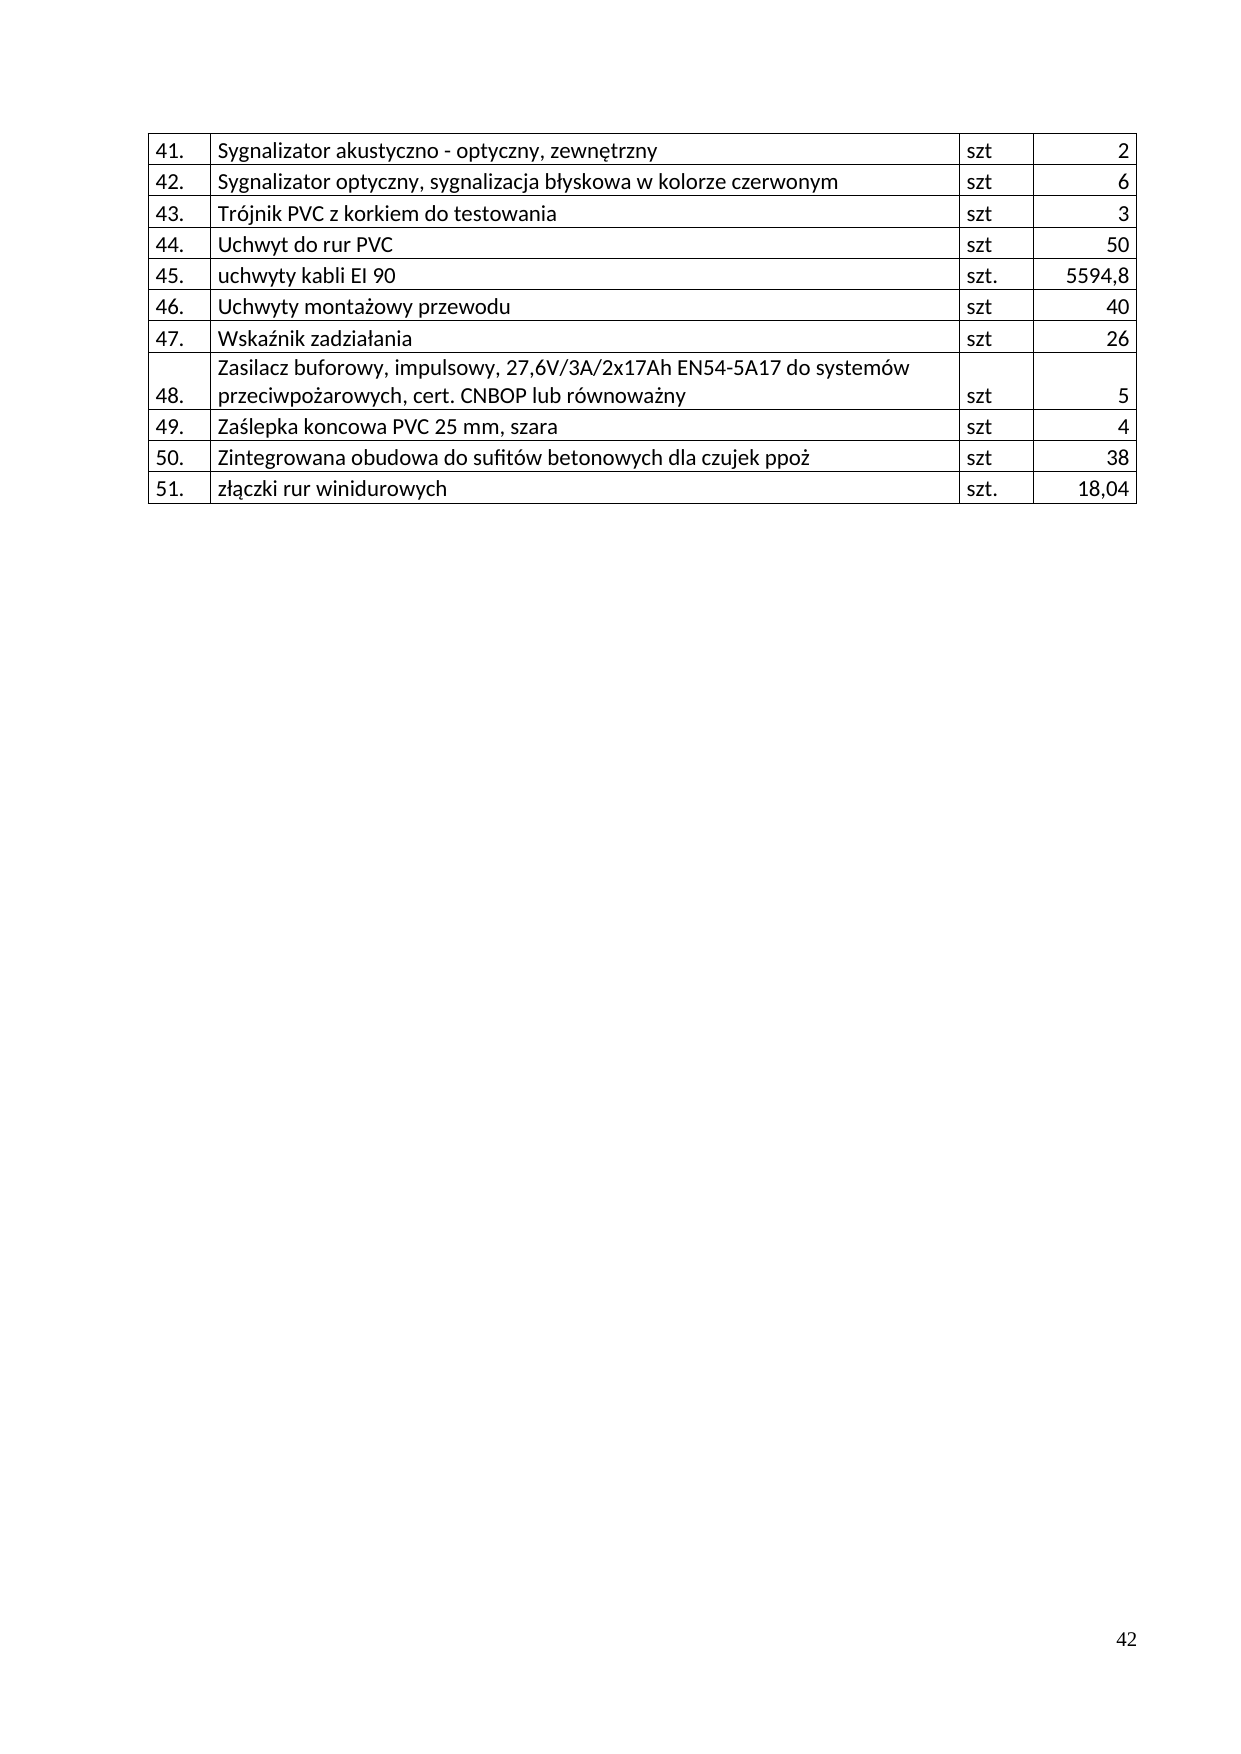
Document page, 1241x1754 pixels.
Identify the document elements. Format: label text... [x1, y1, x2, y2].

table_cell Sygnalizator akustyczno - optyczny, zewnętrzny [211, 134, 959, 164]
table_cell 26 [1034, 321, 1136, 352]
table_cell 50. [149, 441, 210, 471]
table_cell 5594,8 [1034, 259, 1136, 289]
table_cell 50 [1034, 228, 1136, 258]
table_cell 2 [1034, 134, 1136, 164]
table_cell 38 [1034, 441, 1136, 471]
table_cell 48. [149, 353, 210, 409]
table_cell 43. [149, 196, 210, 227]
table_cell szt [960, 353, 1033, 409]
table_cell 44. [149, 228, 210, 258]
table_cell 47. [149, 321, 210, 352]
table_cell szt. [960, 259, 1033, 289]
table_cell 4 [1034, 410, 1136, 440]
table_cell uchwyty kabli EI 90 [211, 259, 959, 289]
table_cell szt [960, 134, 1033, 164]
table_cell Wskaźnik zadziałania [211, 321, 959, 352]
table_cell szt [960, 165, 1033, 195]
table_cell Zintegrowana obudowa do sufitów betonowych dla czujek ppoż [211, 441, 959, 471]
table_cell Uchwyty montażowy przewodu [211, 290, 959, 320]
table_cell 51. [149, 472, 210, 502]
table_cell szt [960, 196, 1033, 227]
table_cell 3 [1034, 196, 1136, 227]
table_cell szt [960, 228, 1033, 258]
table_cell Trójnik PVC z korkiem do testowania [211, 196, 959, 227]
table_cell 6 [1034, 165, 1136, 195]
table_cell 46. [149, 290, 210, 320]
table_cell szt [960, 290, 1033, 320]
table_cell złączki rur winidurowych [211, 472, 959, 502]
table_cell Sygnalizator optyczny, sygnalizacja błyskowa w kolorze czerwonym [211, 165, 959, 195]
table_cell 18,04 [1034, 472, 1136, 502]
table_cell szt [960, 441, 1033, 471]
table_cell 40 [1034, 290, 1136, 320]
table_cell Zasilacz buforowy, impulsowy, 27,6V/3A/2x17Ah EN54-5A17 do systemów przeciwpożarowych, cert. CNBOP lub równoważny [211, 353, 959, 409]
table_cell 41. [149, 134, 210, 164]
table_cell Uchwyt do rur PVC [211, 228, 959, 258]
table_cell 49. [149, 410, 210, 440]
table_cell szt. [960, 472, 1033, 502]
table_cell 45. [149, 259, 210, 289]
table_cell Zaślepka koncowa PVC 25 mm, szara [211, 410, 959, 440]
table_cell 5 [1034, 353, 1136, 409]
table_cell szt [960, 321, 1033, 352]
table_cell szt [960, 410, 1033, 440]
table_cell 42. [149, 165, 210, 195]
